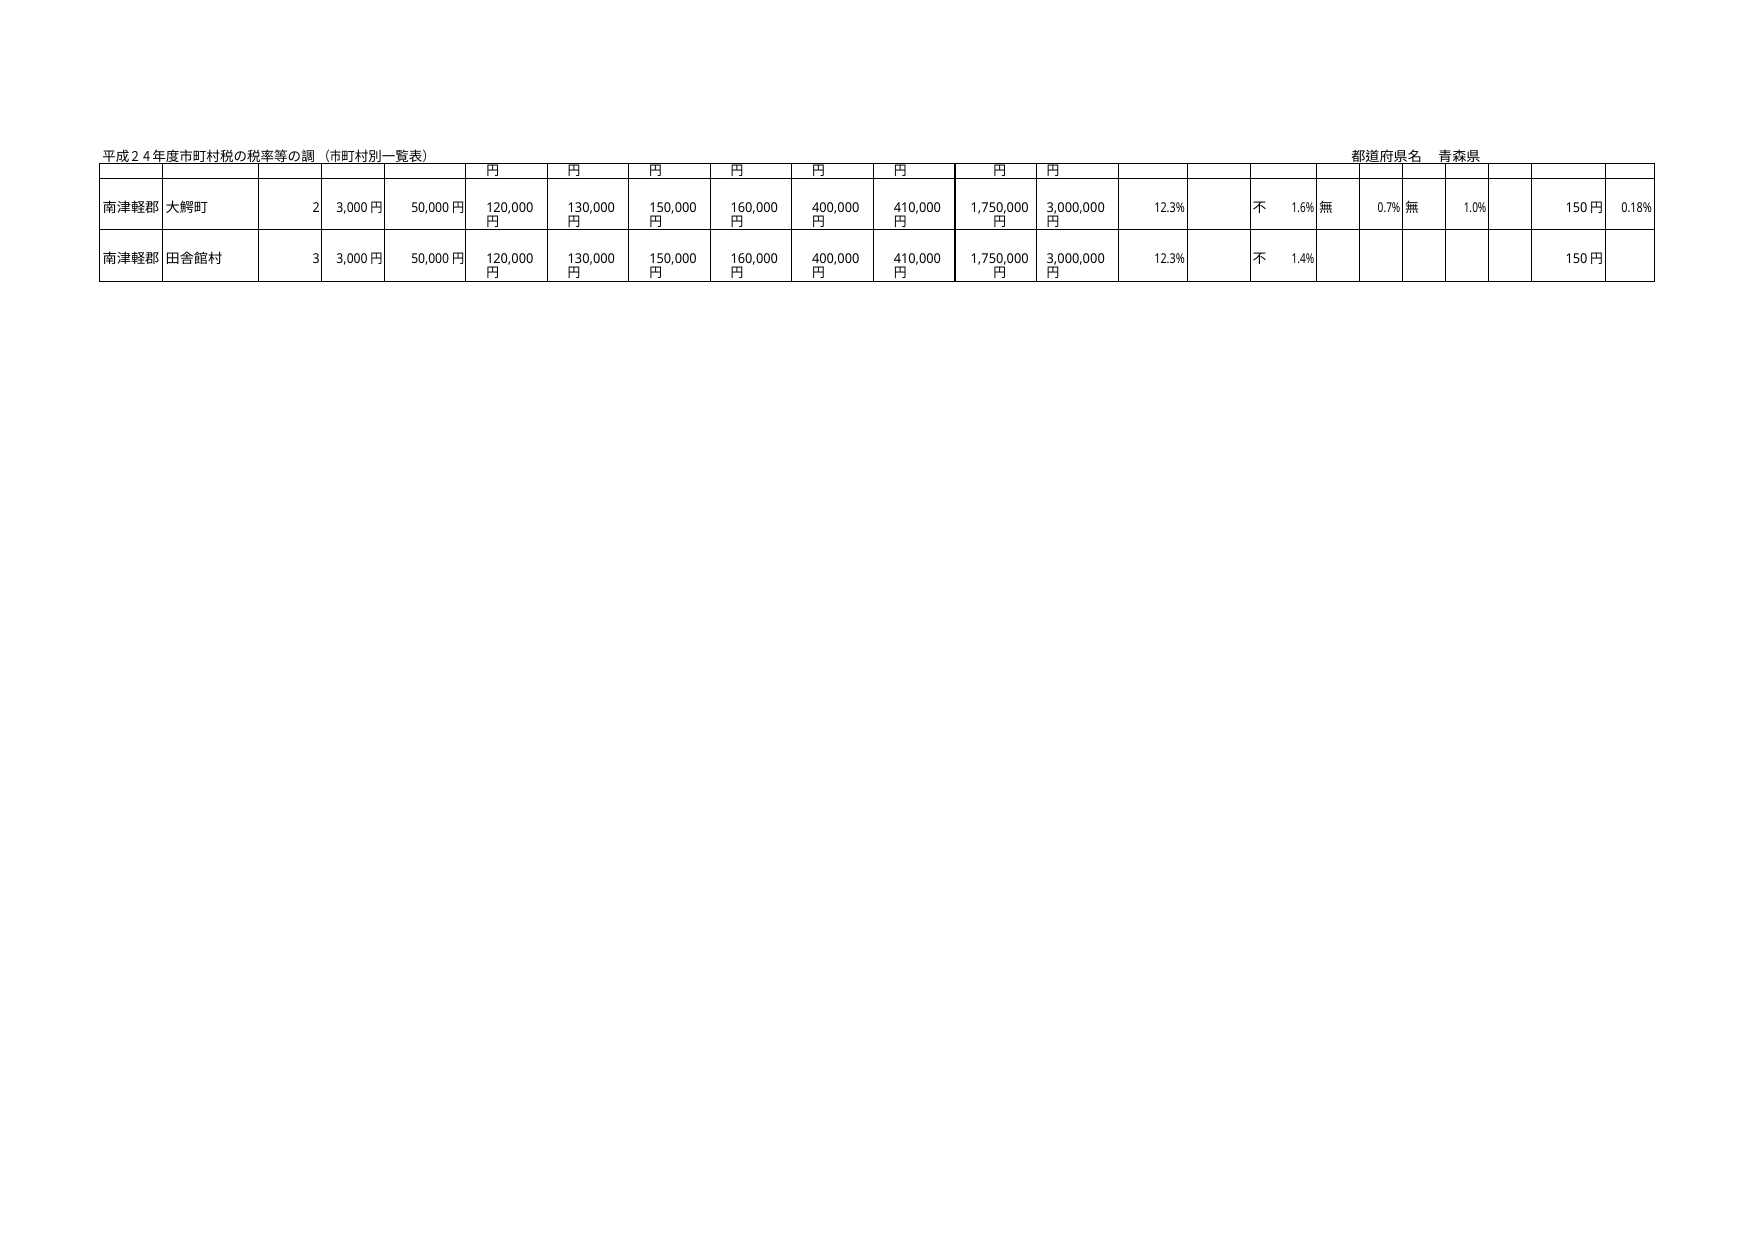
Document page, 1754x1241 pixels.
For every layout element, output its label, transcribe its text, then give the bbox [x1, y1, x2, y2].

table_cell 160,000円 [711, 179, 791, 229]
table_cell 400,000円 [792, 164, 873, 178]
table_cell 不 [1251, 230, 1278, 281]
table_cell [1446, 164, 1488, 178]
table_cell 3 [259, 230, 321, 281]
table_cell 150円 [1532, 230, 1605, 281]
table_cell 160,000円 [711, 230, 791, 281]
table_cell 0.7% [1360, 179, 1402, 229]
table_cell 12.3% [1119, 164, 1187, 178]
table_cell [1489, 179, 1531, 229]
table_cell 410,000円 [874, 164, 954, 178]
table_cell 120,000円 [466, 179, 547, 229]
table_cell 2 [259, 164, 321, 178]
table_cell 410,000円 [874, 230, 954, 281]
table_cell 大鰐町 [163, 179, 258, 229]
table_cell 藤崎町 [163, 164, 258, 178]
table_cell [1188, 164, 1250, 178]
table_cell [1360, 164, 1402, 178]
table_cell 3,000円 [322, 230, 384, 281]
table_cell 150,000円 [629, 179, 710, 229]
table_cell 1.0% [1446, 179, 1488, 229]
table_cell [1403, 164, 1445, 178]
table_cell 150,000円 [629, 230, 710, 281]
table_cell 田舎館村 [163, 230, 258, 281]
table_cell 南津軽郡 [100, 230, 162, 281]
table_cell 南津軽郡 [100, 164, 162, 178]
table_cell 160,000円 [711, 164, 791, 178]
table_cell 1,750,000円 [956, 230, 1036, 281]
table_cell 130,000円 [548, 230, 628, 281]
table_cell [1532, 164, 1605, 178]
table_cell 410,000円 [874, 179, 954, 229]
table_cell 3,000円 [322, 179, 384, 229]
table_cell 12.3% [1119, 230, 1187, 281]
table_cell [1606, 164, 1654, 178]
table_cell 400,000円 [792, 179, 873, 229]
table_cell 120,000円 [466, 164, 547, 178]
table_cell [1606, 230, 1654, 281]
table_cell 1.6% [1279, 179, 1316, 229]
table_cell 3,000,000円 [1037, 179, 1118, 229]
table_cell 1,750,000円 [956, 179, 1036, 229]
table_cell 不 [1251, 179, 1278, 229]
table_cell [1489, 230, 1531, 281]
table_cell 南津軽郡 [100, 179, 162, 229]
table_cell 50,000円 [385, 164, 465, 178]
table_cell 1,750,000円 [956, 164, 1036, 178]
table_cell 150,000円 [629, 164, 710, 178]
table_cell 130,000円 [548, 179, 628, 229]
table_cell 無 [1403, 179, 1445, 229]
table_cell 2 [259, 179, 321, 229]
table_cell [1360, 230, 1402, 281]
table_cell 12.3% [1119, 179, 1187, 229]
table_cell [1403, 230, 1445, 281]
table_cell 無 [1317, 179, 1359, 229]
table_cell 3,000円 [322, 164, 384, 178]
table_cell 1.4% [1279, 230, 1316, 281]
table_cell 50,000円 [385, 230, 465, 281]
table_cell 0.18% [1606, 179, 1654, 229]
table_cell 不 [1251, 164, 1278, 178]
table_cell [1489, 164, 1531, 178]
table_cell 400,000円 [792, 230, 873, 281]
table_cell 3,000,000円 [1037, 164, 1118, 178]
table_cell 3,000,000円 [1037, 230, 1118, 281]
table_cell 150円 [1532, 179, 1605, 229]
table_cell 120,000円 [466, 230, 547, 281]
table_cell [1446, 230, 1488, 281]
table_cell [1188, 230, 1250, 281]
table_cell [1188, 179, 1250, 229]
table_cell [1317, 230, 1359, 281]
table_cell 50,000円 [385, 179, 465, 229]
table_cell 130,000円 [548, 164, 628, 178]
table_cell 1.4% [1279, 164, 1316, 178]
table_cell [1317, 164, 1359, 178]
